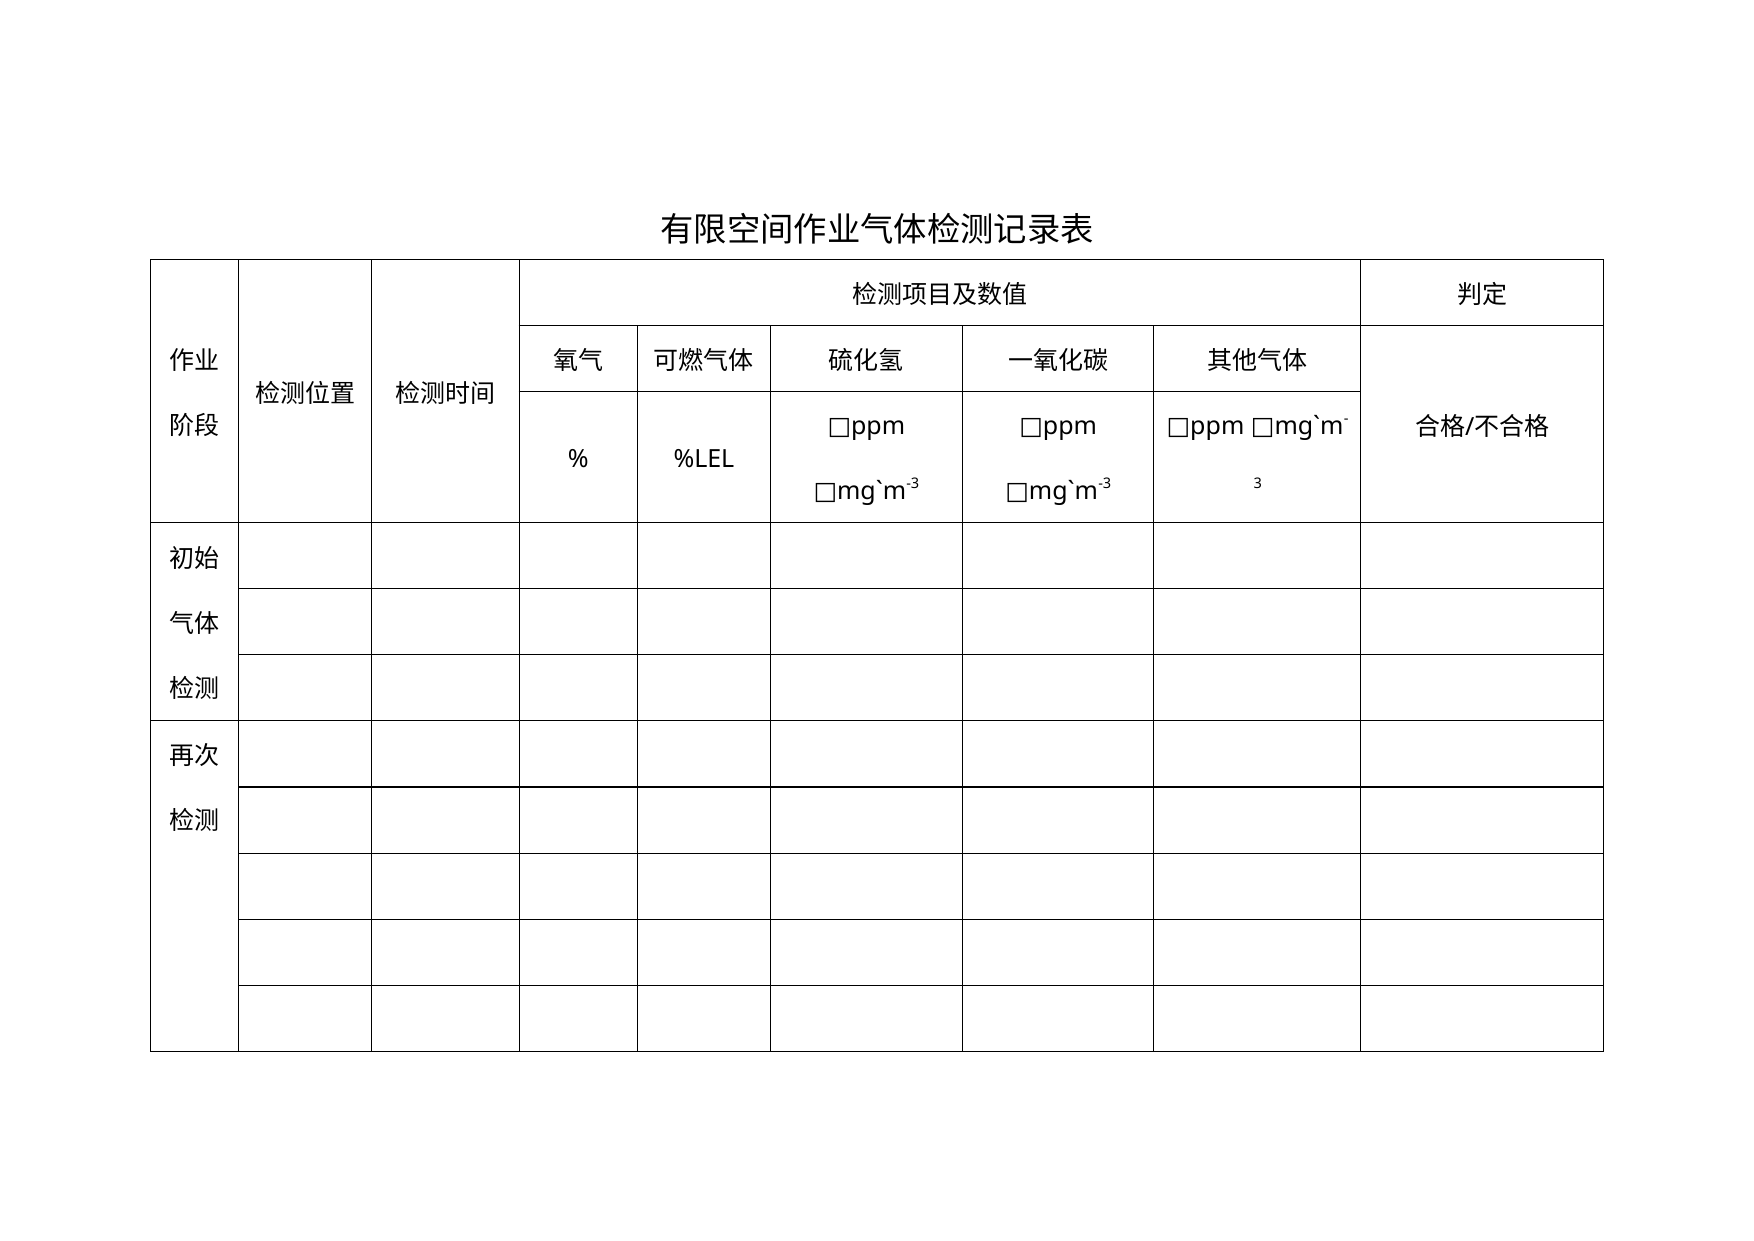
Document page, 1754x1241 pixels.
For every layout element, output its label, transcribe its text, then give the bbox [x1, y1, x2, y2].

table_cell [963, 523, 1153, 588]
table_cell [771, 854, 962, 918]
table_cell [963, 920, 1153, 984]
table_cell [1154, 854, 1360, 918]
table_header 检测位置 [239, 260, 371, 522]
table_cell [372, 655, 519, 720]
table_cell % [520, 392, 637, 522]
table_cell [239, 721, 371, 786]
table_cell □ppm □mg`m-3 [771, 392, 962, 522]
table_cell [638, 589, 770, 654]
table_cell [771, 920, 962, 984]
table_cell [1154, 788, 1360, 852]
table_cell [520, 986, 637, 1051]
table_cell [771, 986, 962, 1051]
table_cell [239, 920, 371, 984]
table_cell [963, 721, 1153, 786]
table_cell 硫化氢 [771, 326, 962, 391]
table_cell [771, 655, 962, 720]
table_cell □ppm □mg`m-3 [1154, 392, 1360, 522]
table_cell 合格/不合格 [1361, 326, 1603, 522]
table_cell 再次检测 [151, 721, 238, 1051]
table_cell 初始气体检测 [151, 523, 238, 720]
table_cell [239, 854, 371, 918]
table_cell [771, 523, 962, 588]
table_cell [638, 788, 770, 852]
table_cell [771, 721, 962, 786]
table_cell [963, 788, 1153, 852]
table_cell [239, 589, 371, 654]
table_cell [1361, 986, 1603, 1051]
table_cell □ppm □mg`m-3 [963, 392, 1153, 522]
table_cell [520, 655, 637, 720]
table_cell [520, 854, 637, 918]
table_cell 其他气体 [1154, 326, 1360, 391]
table_cell [239, 788, 371, 852]
table_cell [372, 854, 519, 918]
table_cell [963, 655, 1153, 720]
table_cell [520, 721, 637, 786]
table_cell [372, 721, 519, 786]
table_cell [1361, 655, 1603, 720]
table_cell [372, 986, 519, 1051]
table_cell %LEL [638, 392, 770, 522]
table_cell [963, 854, 1153, 918]
text 有限空间作业气体检测记录表 [150, 194, 1604, 259]
table_cell [963, 986, 1153, 1051]
table_cell [372, 589, 519, 654]
table_cell [239, 986, 371, 1051]
table_header 检测时间 [372, 260, 519, 522]
table_cell [1154, 986, 1360, 1051]
table_cell [638, 920, 770, 984]
table_cell [372, 788, 519, 852]
table_cell [520, 589, 637, 654]
table_cell [1361, 788, 1603, 852]
table_cell [638, 523, 770, 588]
table_cell [372, 523, 519, 588]
table_cell [1361, 721, 1603, 786]
table_cell 氧气 [520, 326, 637, 391]
table_cell [520, 788, 637, 852]
table_cell [239, 523, 371, 588]
table_cell [1361, 523, 1603, 588]
table_cell [638, 854, 770, 918]
table_cell [1361, 854, 1603, 918]
table_cell 一氧化碳 [963, 326, 1153, 391]
table_cell [239, 655, 371, 720]
table_cell [963, 589, 1153, 654]
table_cell [638, 721, 770, 786]
table_header 作业阶段 [151, 260, 238, 522]
table_cell [520, 523, 637, 588]
table_cell 可燃气体 [638, 326, 770, 391]
table_cell [1154, 655, 1360, 720]
table_cell [771, 589, 962, 654]
table_cell [638, 986, 770, 1051]
table_cell [1154, 920, 1360, 984]
table_cell [1361, 589, 1603, 654]
table_cell [1154, 589, 1360, 654]
table_cell [372, 920, 519, 984]
table_cell [1361, 920, 1603, 984]
table_cell [638, 655, 770, 720]
table_cell [1154, 721, 1360, 786]
table_cell [1154, 523, 1360, 588]
table_cell [771, 788, 962, 852]
table_header 判定 [1361, 260, 1603, 325]
table_cell [520, 920, 637, 984]
table_header 检测项目及数值 [520, 260, 1360, 325]
